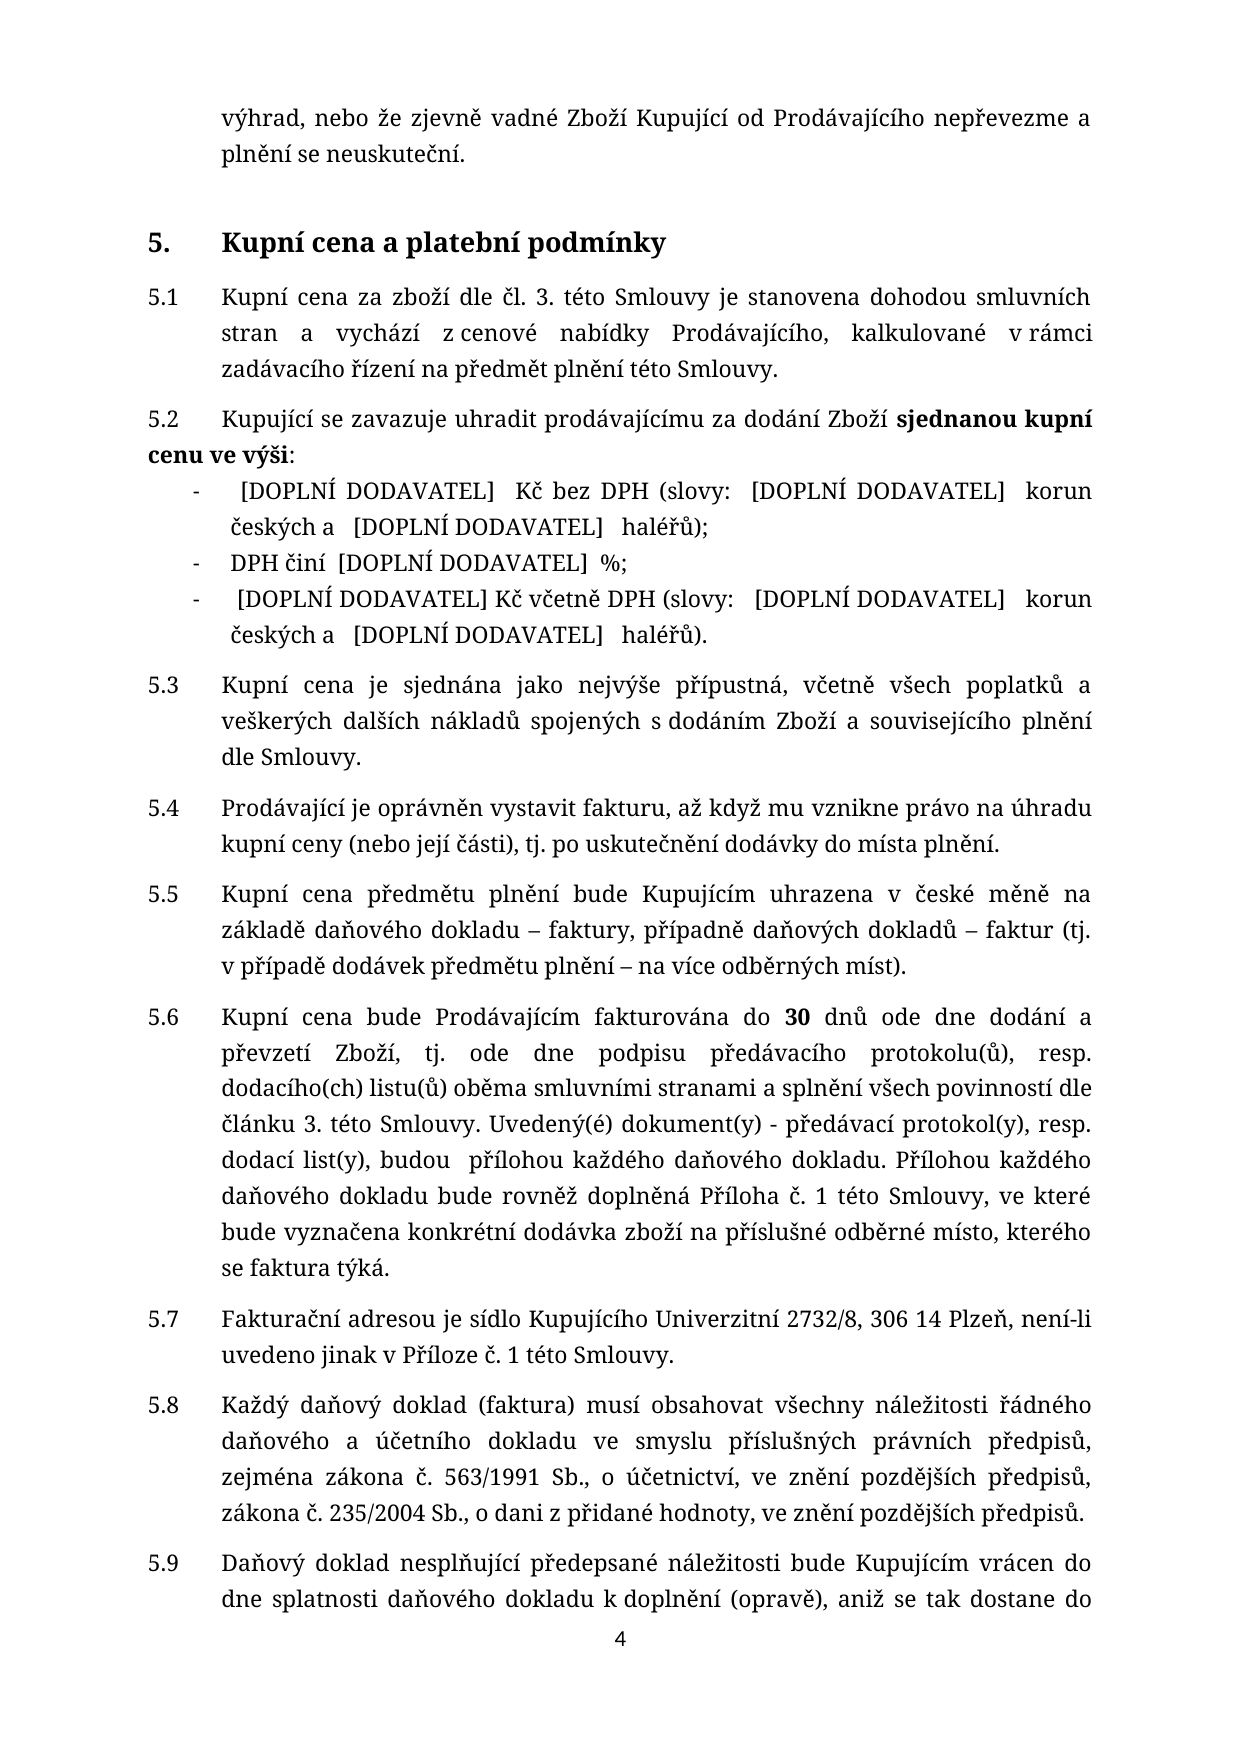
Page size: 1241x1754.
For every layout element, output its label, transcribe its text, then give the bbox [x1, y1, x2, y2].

text 5.5 Kupní cena předmětu plnění bude Kupujícím uhrazena v české měně na základě daňového dokladu – faktury, případně daňových dokladů – faktur (tj. v případě dodávek předmětu plnění – na více odběrných míst). [148, 878, 1092, 981]
text 5.8 Každý daňový doklad (faktura) musí obsahovat všechny náležitosti řádného daňového a účetního dokladu ve smyslu příslušných právních předpisů, zejména zákona č. 563/1991 Sb., o účetnictví, ve znění pozdějších předpisů, zákona č. 235/2004 Sb., o dani z přidané hodnoty, ve znění pozdějších předpisů. [148, 1389, 1092, 1528]
text 5.4 Prodávající je oprávněn vystavit fakturu, až když mu vznikne právo na úhradu kupní ceny (nebo její části), tj. po uskutečnění dodávky do místa plnění. [148, 792, 1092, 859]
text 5.1 Kupní cena za zboží dle čl. 3. této Smlouvy je stanovena dohodou smluvních stran a vychází z cenové nabídky Prodávajícího, kalkulované v rámci zadávacího řízení na předmět plnění této Smlouvy. [148, 281, 1092, 384]
text 5.6 Kupní cena bude Prodávajícím fakturována do 30 dnů ode dne dodání a převzetí Zboží, tj. ode dne podpisu předávacího protokolu(ů), resp. dodacího(ch) listu(ů) oběma smluvními stranami a splnění všech povinností dle článku 3. této Smlouvy. Uvedený(é) dokument(y) - předávací protokol(y), resp. dodací list(y), budou přílohou každého daňového dokladu. Přílohou každého daňového dokladu bude rovněž doplněná Příloha č. 1 této Smlouvy, ve které bude vyznačena konkrétní dodávka zboží na příslušné odběrné místo, kterého se faktura týká. [148, 1001, 1092, 1283]
list DPH činí [DOPLNÍ DODAVATEL] %; [193, 547, 1092, 578]
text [148, 1547, 1092, 1614]
text 5.3 Kupní cena je sjednána jako nejvýše přípustná, včetně všech poplatků a veškerých dalších nákladů spojených s dodáním Zboží a souvisejícího plnění dle Smlouvy. [148, 669, 1092, 772]
text 5.2 Kupující se zavazuje uhradit prodávajícímu za dodání Zboží sjednanou kupní cenu ve výši: [148, 403, 1092, 470]
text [148, 102, 1092, 169]
list [DOPLNÍ DODAVATEL] Kč včetně DPH (slovy: [DOPLNÍ DODAVATEL] korun českých a [DOPLNÍ DODAVATEL] haléřů). [193, 583, 1092, 650]
text 5.7 Fakturační adresou je sídlo Kupujícího Univerzitní 2732/8, 306 14 Plzeň, není-li uvedeno jinak v Příloze č. 1 této Smlouvy. [148, 1303, 1092, 1370]
text 5. Kupní cena a platební podmínky [148, 224, 1092, 261]
list [DOPLNÍ DODAVATEL] Kč bez DPH (slovy: [DOPLNÍ DODAVATEL] korun českých a [DOPLNÍ DODAVATEL] haléřů); [193, 475, 1092, 542]
